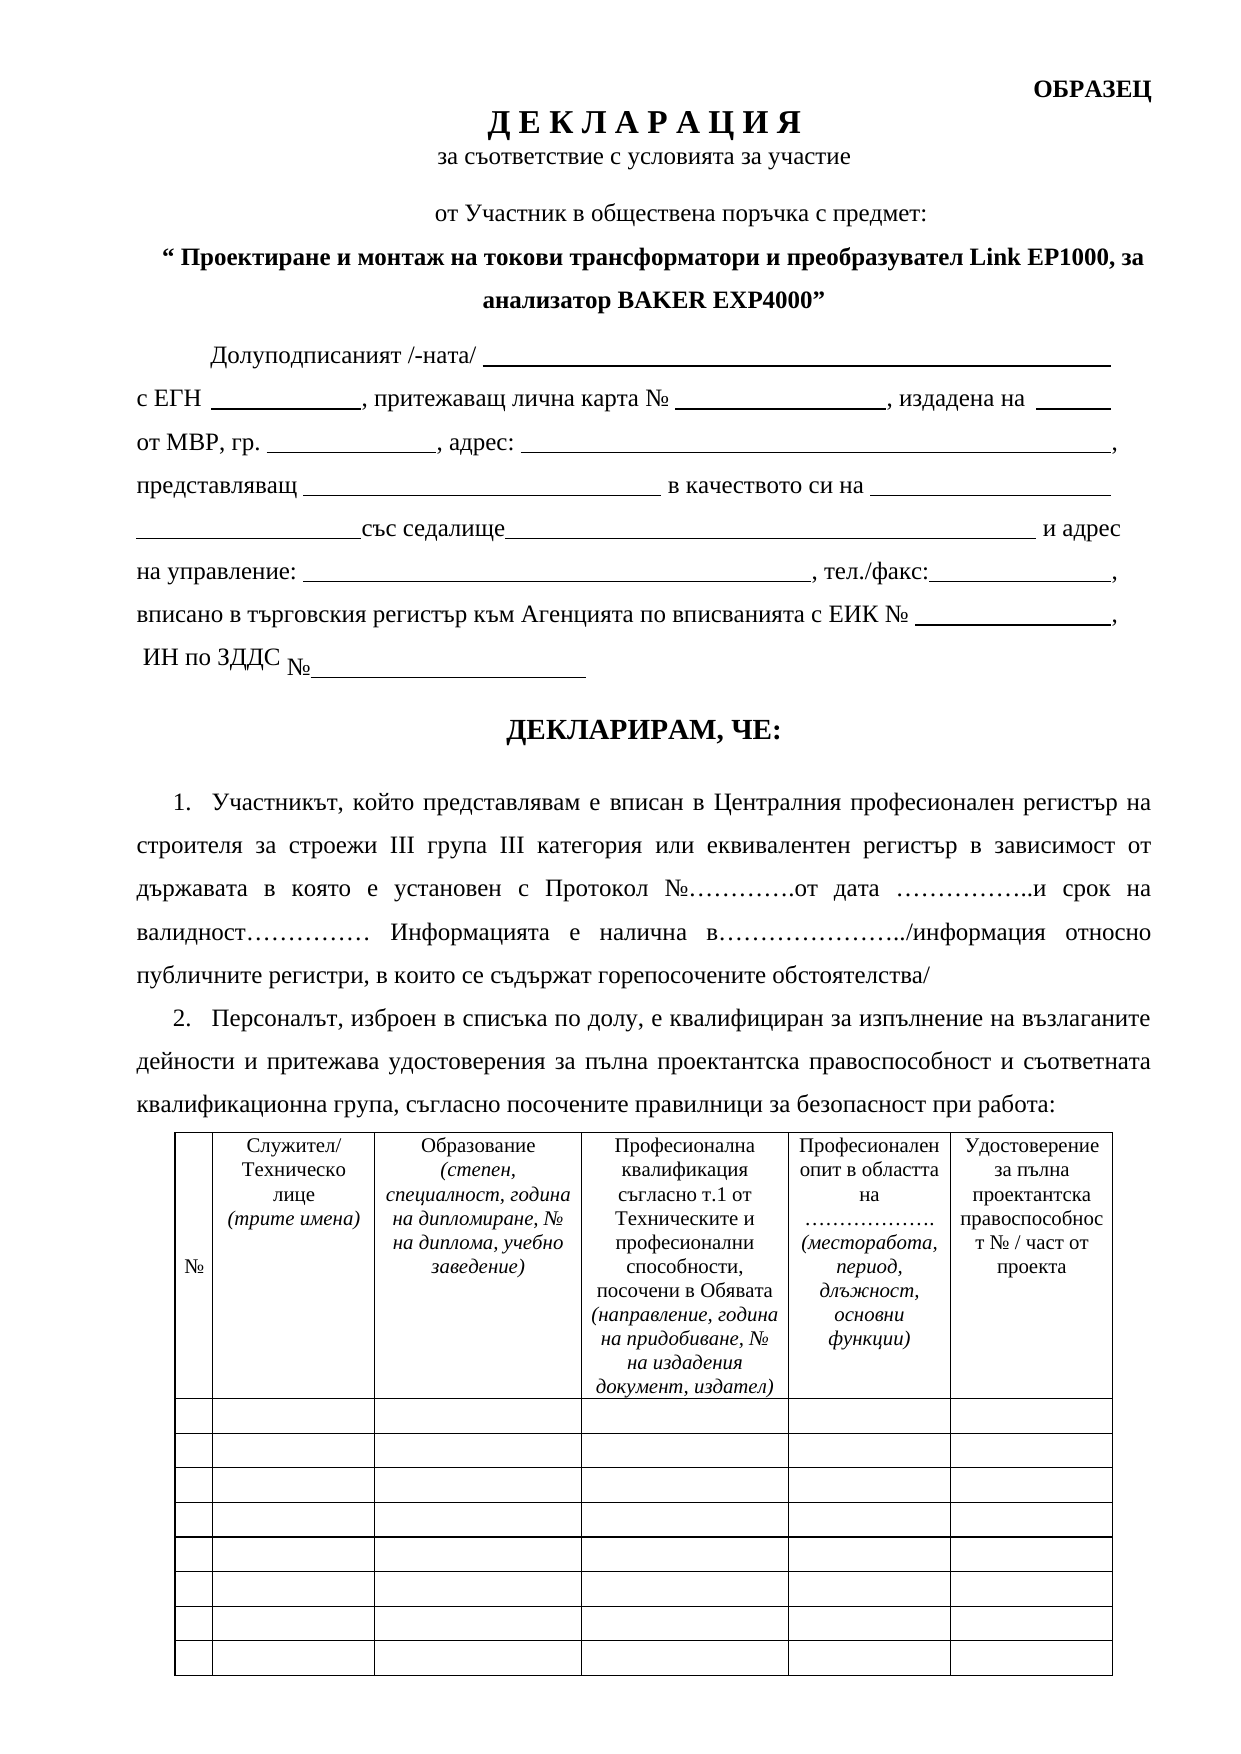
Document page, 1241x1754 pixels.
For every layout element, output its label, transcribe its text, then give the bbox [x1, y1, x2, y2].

table_cell [951, 1538, 1112, 1571]
table_header Професионален опит в областта на ………………. (месторабота, период, длъжност, основни функции) [789, 1133, 950, 1398]
table_cell [789, 1538, 950, 1571]
table_header № [176, 1133, 212, 1398]
table_cell [176, 1538, 212, 1571]
subtitle ДЕКЛАРИРАМ, ЧЕ: [136, 712, 1152, 746]
title за съответствие с условията за участие [136, 141, 1152, 170]
table_cell [582, 1607, 788, 1640]
table_cell [789, 1572, 950, 1606]
table_cell [213, 1641, 374, 1675]
table_cell [951, 1572, 1112, 1606]
title ОБРАЗЕЦ [136, 74, 1152, 103]
table_cell [951, 1503, 1112, 1536]
table_cell [176, 1503, 212, 1536]
table_cell [213, 1607, 374, 1640]
table_cell [176, 1572, 212, 1606]
table_cell [951, 1399, 1112, 1433]
table_cell [582, 1538, 788, 1571]
title Д Е К Л А Р А Ц И Я [136, 103, 1152, 141]
text от МВР, гр. , адрес: , [136, 427, 1152, 455]
table_cell [789, 1399, 950, 1433]
table_header Удостоверение за пълна проектантска правоспособност № / част от проекта [951, 1133, 1112, 1398]
text ИН по ЗДДС № [136, 642, 1152, 680]
text “ Проектиране и монтаж на токови трансформатори и преобразувател Link EP1000, за анализатор BAKER EXP4000” [155, 242, 1152, 313]
table_header Образование (степен, специалност, година на дипломиране, № на диплома, учебно заведение) [375, 1133, 581, 1398]
table_cell [582, 1641, 788, 1675]
table_cell [375, 1468, 581, 1502]
table_cell [951, 1468, 1112, 1502]
table_cell [375, 1399, 581, 1433]
table_cell [582, 1468, 788, 1502]
table_cell [176, 1607, 212, 1640]
table_cell [176, 1641, 212, 1675]
table_cell [789, 1468, 950, 1502]
text на управление: , тел./факс: , вписано в търговския регистър към Агенцията по вписванията с ЕИК № , [136, 556, 1152, 628]
table_cell [176, 1434, 212, 1467]
list Персоналът, изброен в списъка по долу, е квалифициран за изпълнение на възлаганите дейности и притежава удостоверения за пълна проектантска правоспособност и съответната квалификационна група, съгласно посочените правилници за безопасност при работа: [136, 1003, 1152, 1118]
table_header Служител/ Техническо лице (трите имена) [213, 1133, 374, 1398]
table_cell [213, 1503, 374, 1536]
table_cell [375, 1434, 581, 1467]
table_cell [375, 1503, 581, 1536]
table_cell [789, 1503, 950, 1536]
table_cell [213, 1468, 374, 1502]
text със седалище и адрес [136, 513, 1152, 542]
table_cell [789, 1607, 950, 1640]
table_cell [951, 1641, 1112, 1675]
table_cell [213, 1572, 374, 1606]
table_header Професионална квалификация съгласно т.1 от Техническите и професионални способности, посочени в Обявата (направление, година на придобиване, № на издадения документ, издател) [582, 1133, 788, 1398]
table_cell [375, 1572, 581, 1606]
table_cell [582, 1399, 788, 1433]
table_cell [789, 1641, 950, 1675]
table_cell [375, 1538, 581, 1571]
table_cell [951, 1607, 1112, 1640]
table_cell [582, 1503, 788, 1536]
text от Участник в обществена поръчка с предмет: [210, 198, 1152, 227]
table_cell [213, 1434, 374, 1467]
text с ЕГН , притежаващ лична карта № , издадена на [136, 383, 1152, 412]
table_cell [789, 1434, 950, 1467]
table_cell [176, 1468, 212, 1502]
table_cell [176, 1399, 212, 1433]
text Долуподписаният /-ната/ [136, 340, 1152, 369]
list Участникът, който представлявам е вписан в Централния професионален регистър на строителя за строежи III група III категория или еквивалентен регистър в зависимост от държавата в която е установен с Протокол №………….от дата ……………..и срок на валидност…………… Информацията е налична в…………………../информация относно публичните регистри, в които се съдържат горепосочените обстоятелства/ [136, 787, 1152, 988]
table_cell [582, 1434, 788, 1467]
table_cell [375, 1641, 581, 1675]
table_cell [951, 1434, 1112, 1467]
table_cell [375, 1607, 581, 1640]
table_cell [213, 1538, 374, 1571]
table_cell [213, 1399, 374, 1433]
text представляващ в качеството си на [136, 470, 1152, 498]
table_cell [582, 1572, 788, 1606]
